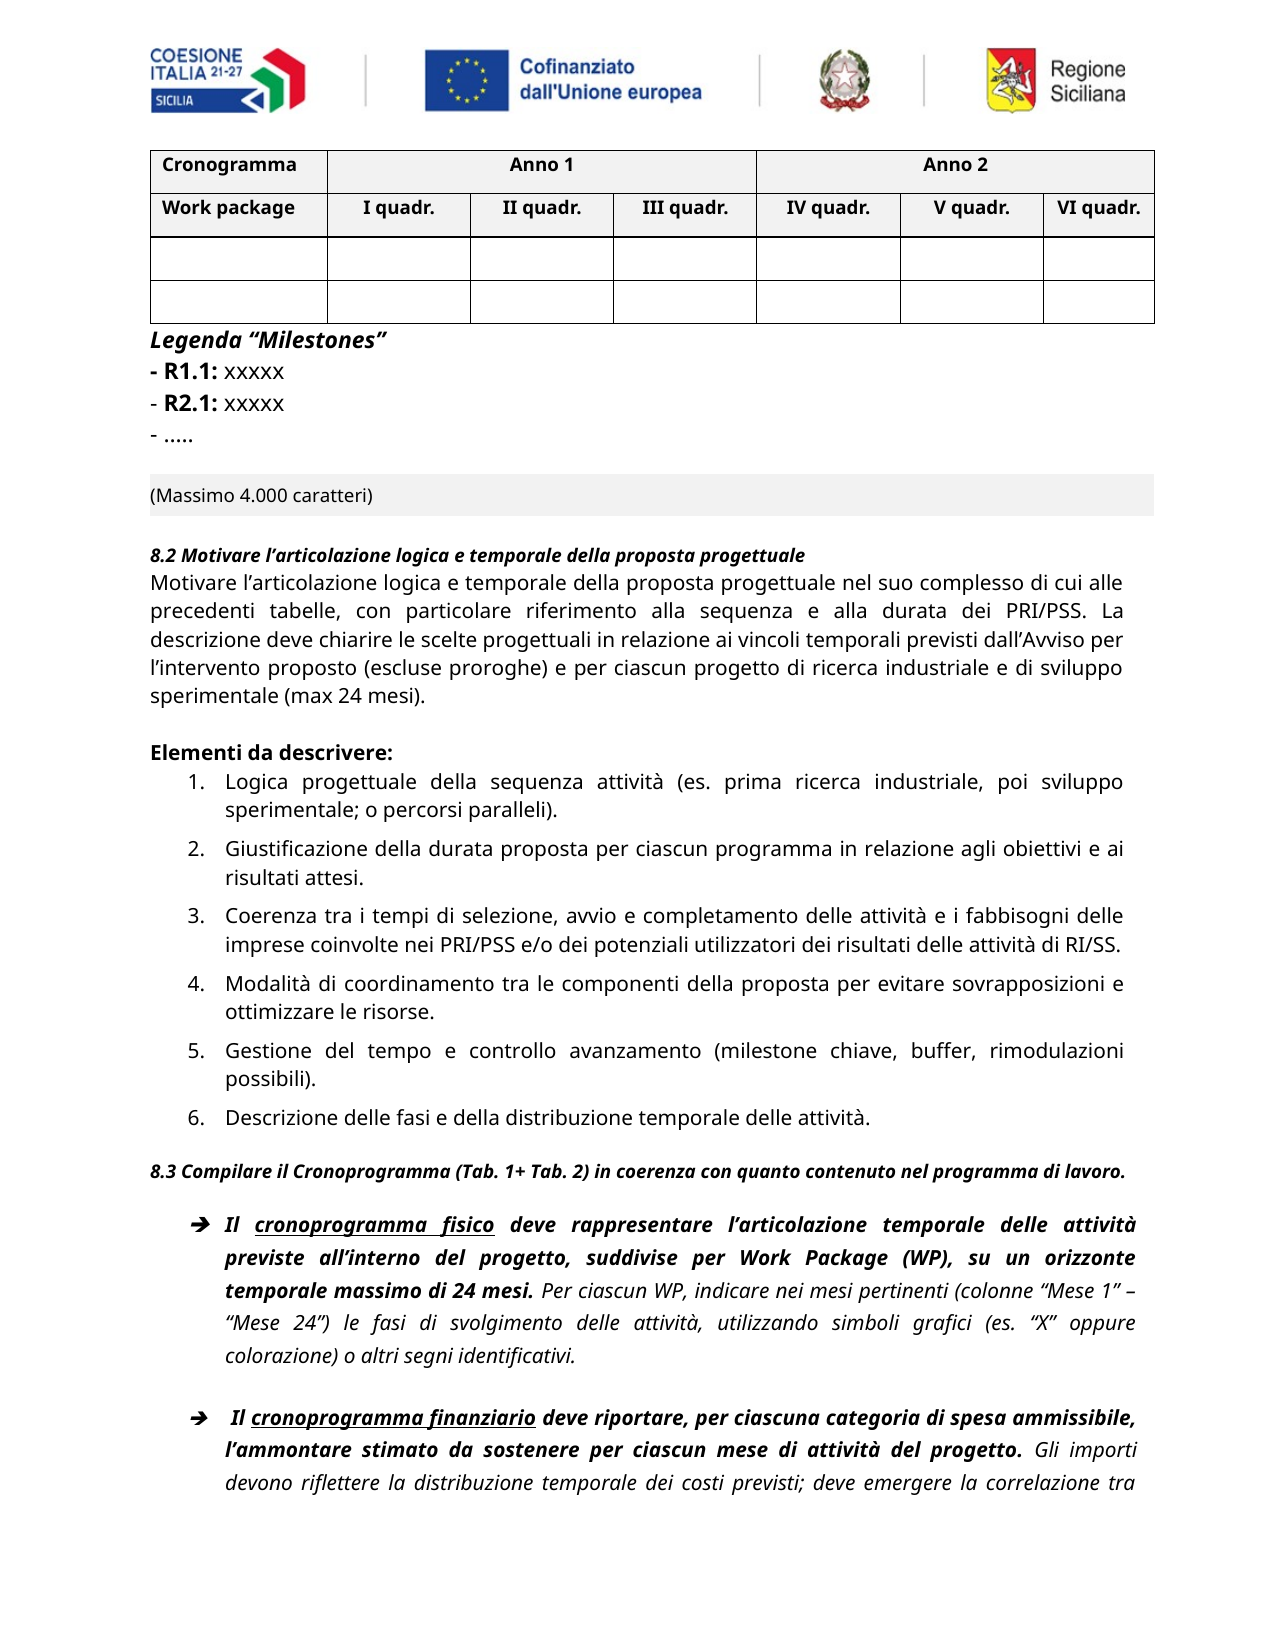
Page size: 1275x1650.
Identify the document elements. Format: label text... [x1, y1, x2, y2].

table_cell [614, 281, 756, 323]
text (Massimo 4.000 caratteri) [150, 480, 1154, 510]
table_header Cronogramma [151, 151, 327, 193]
list Logica progettuale della sequenza attività (es. prima ricerca industriale, poi sviluppo sperimentale; o percorsi paralleli). [187, 767, 1125, 824]
table_cell [757, 281, 900, 323]
table_cell [328, 238, 470, 280]
table_cell III quadr. [614, 194, 756, 236]
table_cell [328, 281, 470, 323]
table_cell I quadr. [328, 194, 470, 236]
table_cell VI quadr. [1044, 194, 1154, 236]
list Coerenza tra i tempi di selezione, avvio e completamento delle attività e i fabbisogni delle imprese coinvolte nei PRI/PSS e/o dei potenziali utilizzatori dei risultati delle attività di RI/SS. [187, 902, 1125, 958]
table_cell [614, 238, 756, 280]
text Legenda “Milestones” [150, 324, 1125, 355]
text 8.3 Compilare il Cronoprogramma (Tab. 1+ Tab. 2) in coerenza con quanto contenuto nel programma di lavoro. [150, 1158, 1154, 1184]
text - ….. [150, 418, 1125, 449]
table_cell [471, 238, 613, 280]
table_cell [901, 281, 1043, 323]
table_cell [757, 238, 900, 280]
text - R1.1: xxxxx [150, 355, 1125, 386]
table_header Anno 2 [757, 151, 1154, 193]
table_cell Work package [151, 194, 327, 236]
picture [150, 47, 1125, 114]
table_cell [1044, 238, 1154, 280]
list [187, 1403, 1139, 1497]
text Elementi da descrivere: [150, 738, 1125, 767]
table_cell [151, 281, 327, 323]
list Modalità di coordinamento tra le componenti della proposta per evitare sovrapposizioni e ottimizzare le risorse. [187, 969, 1125, 1026]
list Il cronoprogramma fisico deve rappresentare l’articolazione temporale delle attività previste all’interno del progetto, suddivise per Work Package (WP), su un orizzonte temporale massimo di 24 mesi. Per ciascun WP, indicare nei mesi pertinenti (colonne “Mese 1” – “Mese 24”) le fasi di svolgimento delle attività, utilizzando simboli grafici (es. “X” oppure colorazione) o altri segni identificativi. [187, 1211, 1139, 1369]
table_cell IV quadr. [757, 194, 900, 236]
table_cell [151, 238, 327, 280]
text Motivare l’articolazione logica e temporale della proposta progettuale nel suo complesso di cui alle precedenti tabelle, con particolare riferimento alla sequenza e alla durata dei PRI/PSS. La descrizione deve chiarire le scelte progettuali in relazione ai vincoli temporali previsti dall’Avviso per l’intervento proposto (escluse proroghe) e per ciascun progetto di ricerca industriale e di sviluppo sperimentale (max 24 mesi). [150, 568, 1125, 710]
table_cell II quadr. [471, 194, 613, 236]
text 8.2 Motivare l’articolazione logica e temporale della proposta progettuale [150, 542, 1125, 568]
list Gestione del tempo e controllo avanzamento (milestone chiave, buffer, rimodulazioni possibili). [187, 1036, 1125, 1093]
table_cell [901, 238, 1043, 280]
list Descrizione delle fasi e della distribuzione temporale delle attività. [187, 1103, 1125, 1132]
table_header Anno 1 [328, 151, 756, 193]
table_cell [471, 281, 613, 323]
list Giustificazione della durata proposta per ciascun programma in relazione agli obiettivi e ai risultati attesi. [187, 834, 1125, 891]
table_cell V quadr. [901, 194, 1043, 236]
table_cell [1044, 281, 1154, 323]
text - R2.1: xxxxx [150, 386, 1125, 418]
